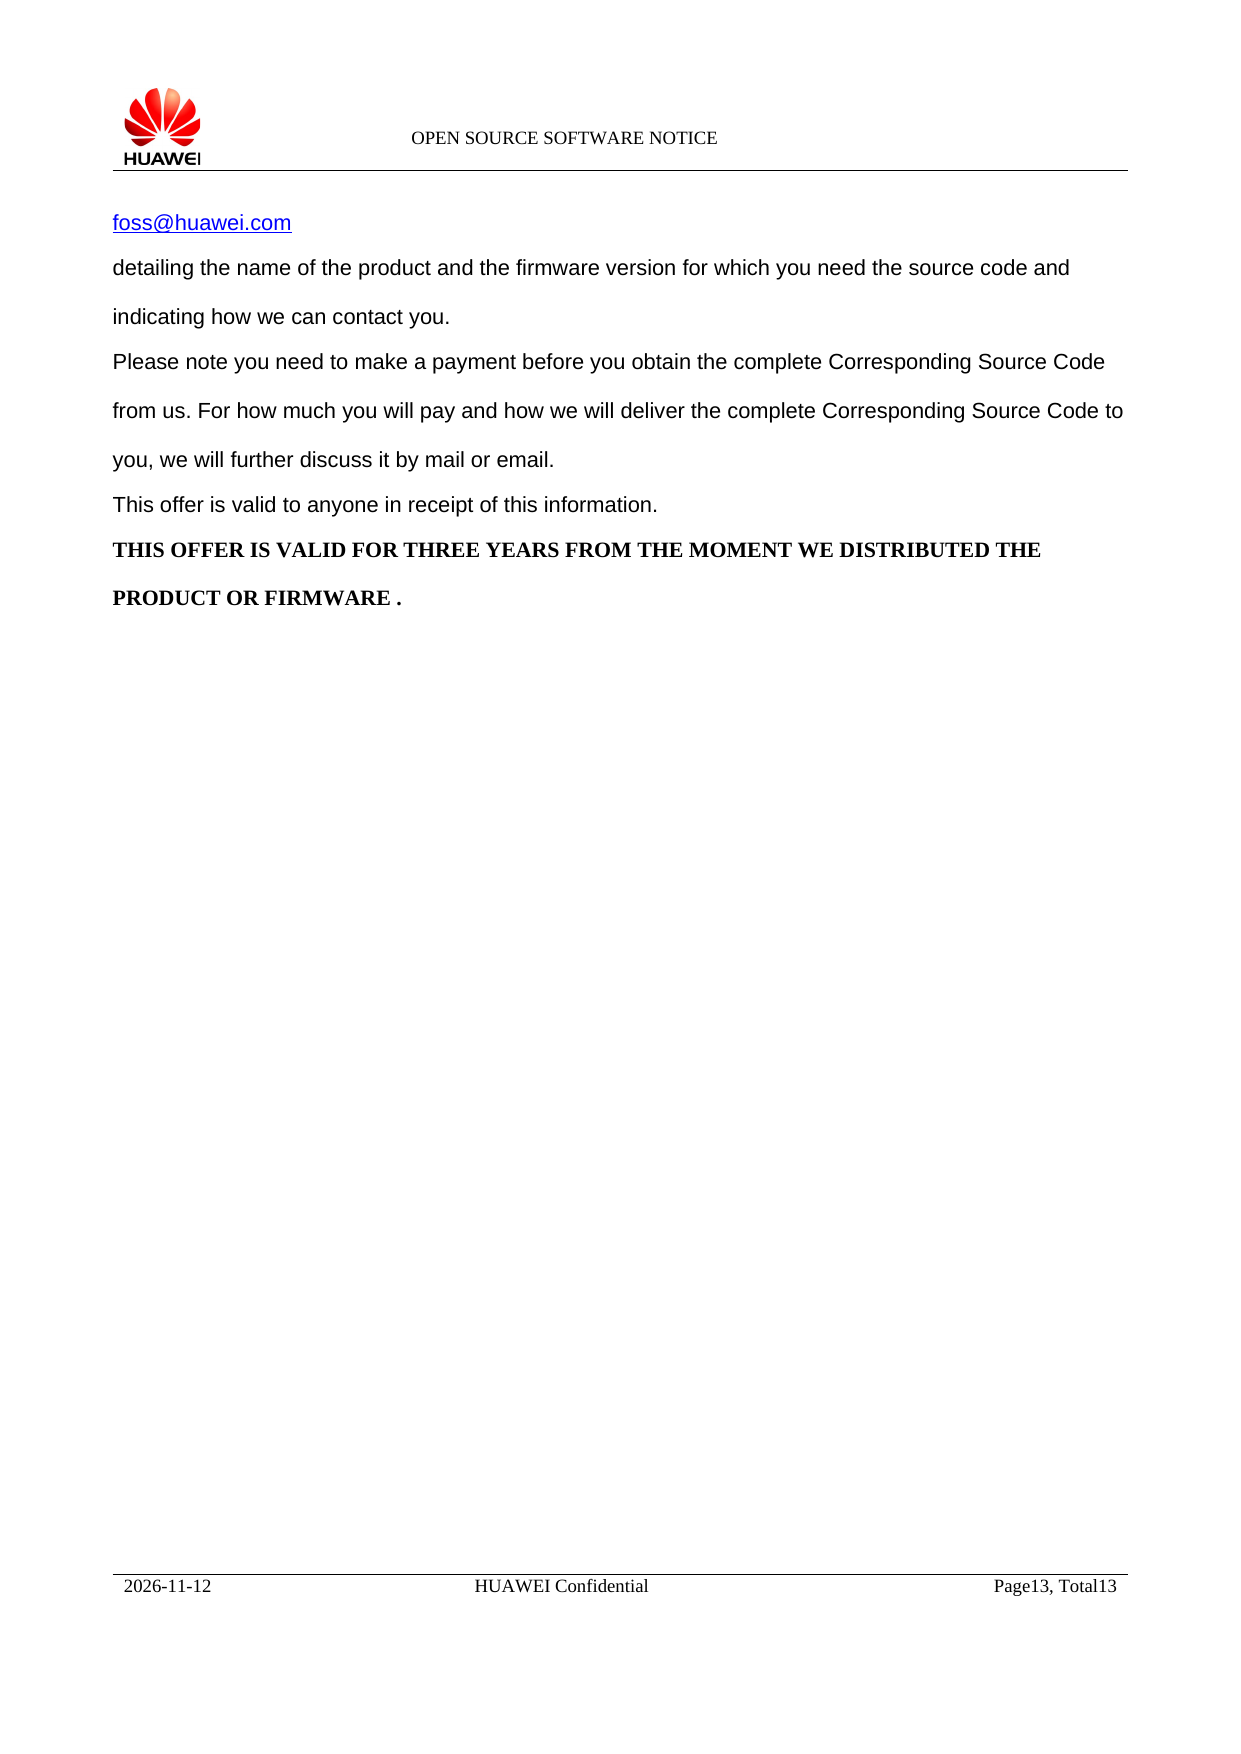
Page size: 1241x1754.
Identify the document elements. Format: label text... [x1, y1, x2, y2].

text Please note you need to make a payment before you obtain the complete Corresponding Source Code from us. For how much you will pay and how we will deliver the complete Corresponding Source Code to you, we will further discuss it by mail or email. [112, 345, 1128, 475]
text detailing the name of the product and the firmware version for which you need the source code and indicating how we can contact you. [112, 251, 1128, 333]
text foss@huawei.com [112, 206, 1128, 239]
text This offer is valid for three years from the moment we distributed the product or firmware . [112, 533, 1128, 614]
text This offer is valid to anyone in receipt of this information. [112, 488, 1128, 520]
picture [124, 88, 201, 165]
